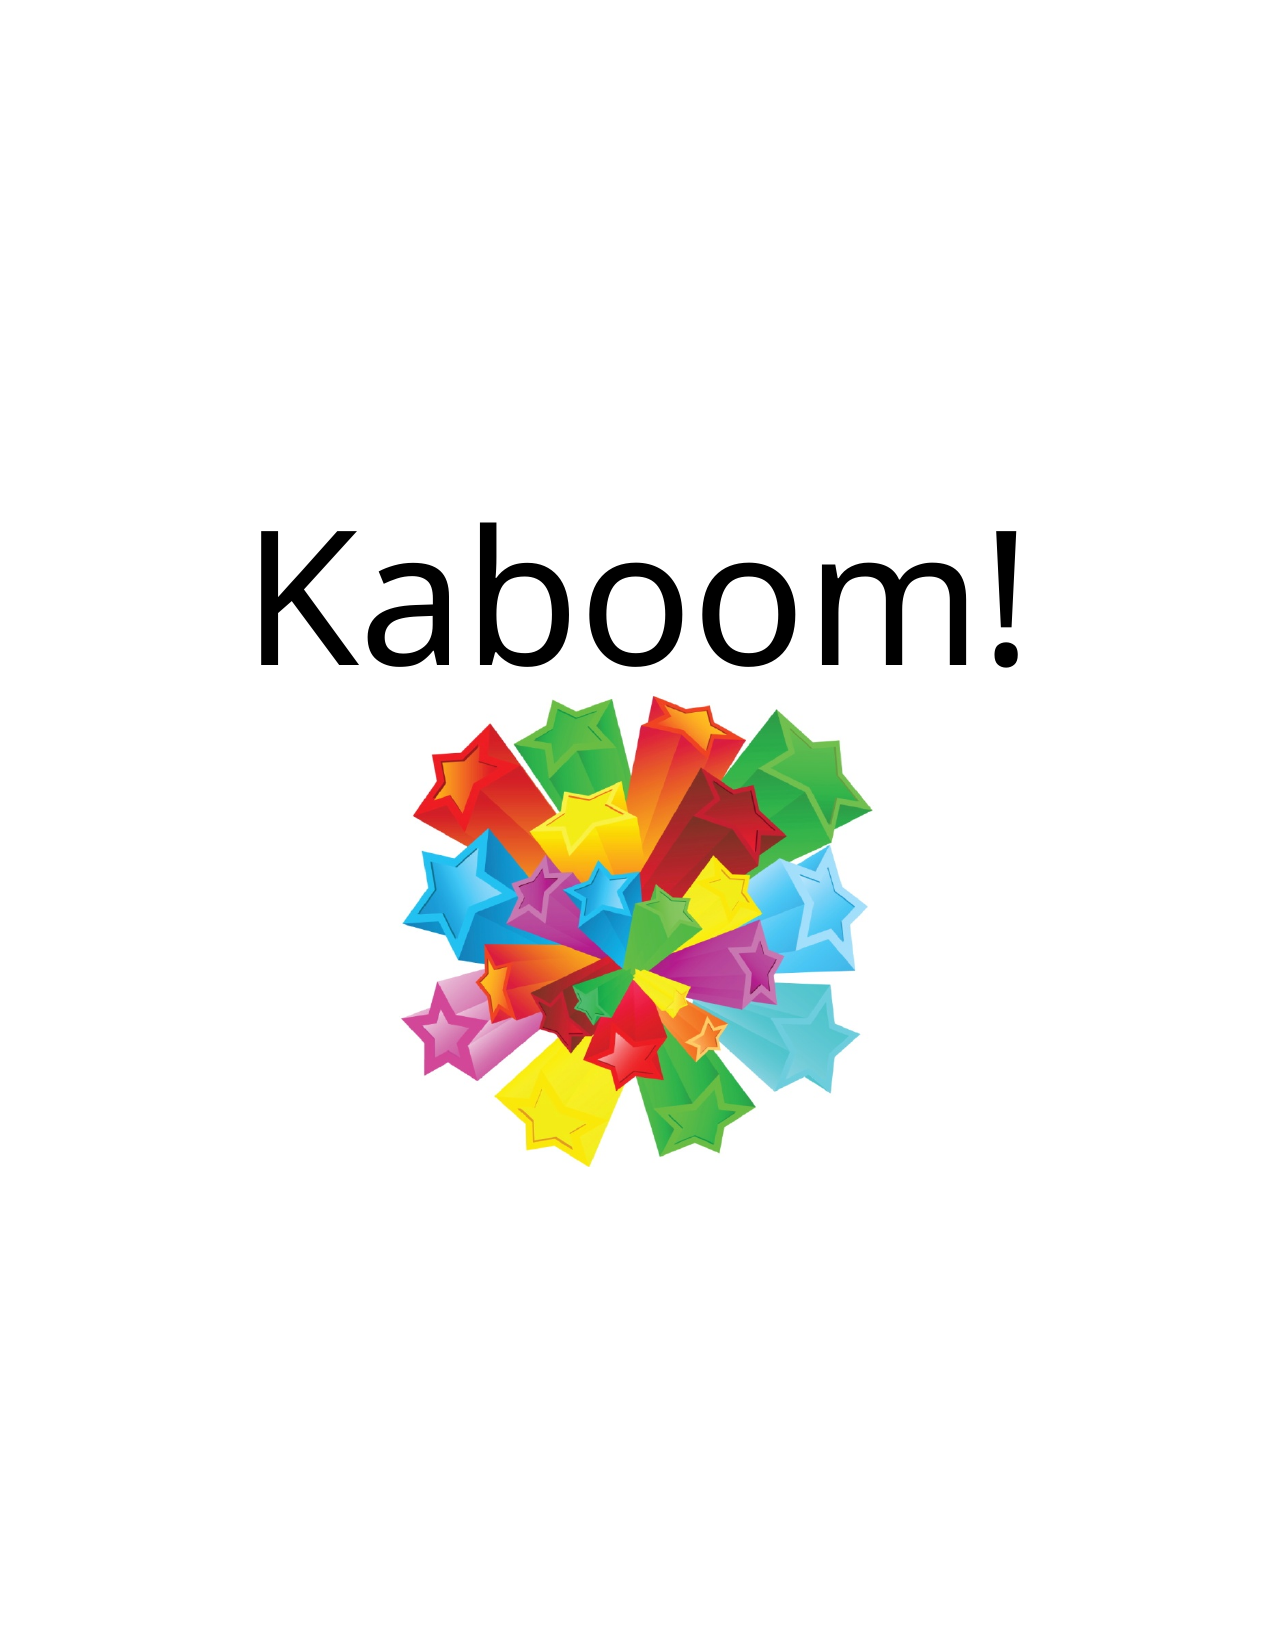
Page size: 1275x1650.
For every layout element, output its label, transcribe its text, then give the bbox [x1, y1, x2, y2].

text Kaboom! [150, 464, 1125, 720]
picture [398, 720, 883, 1167]
